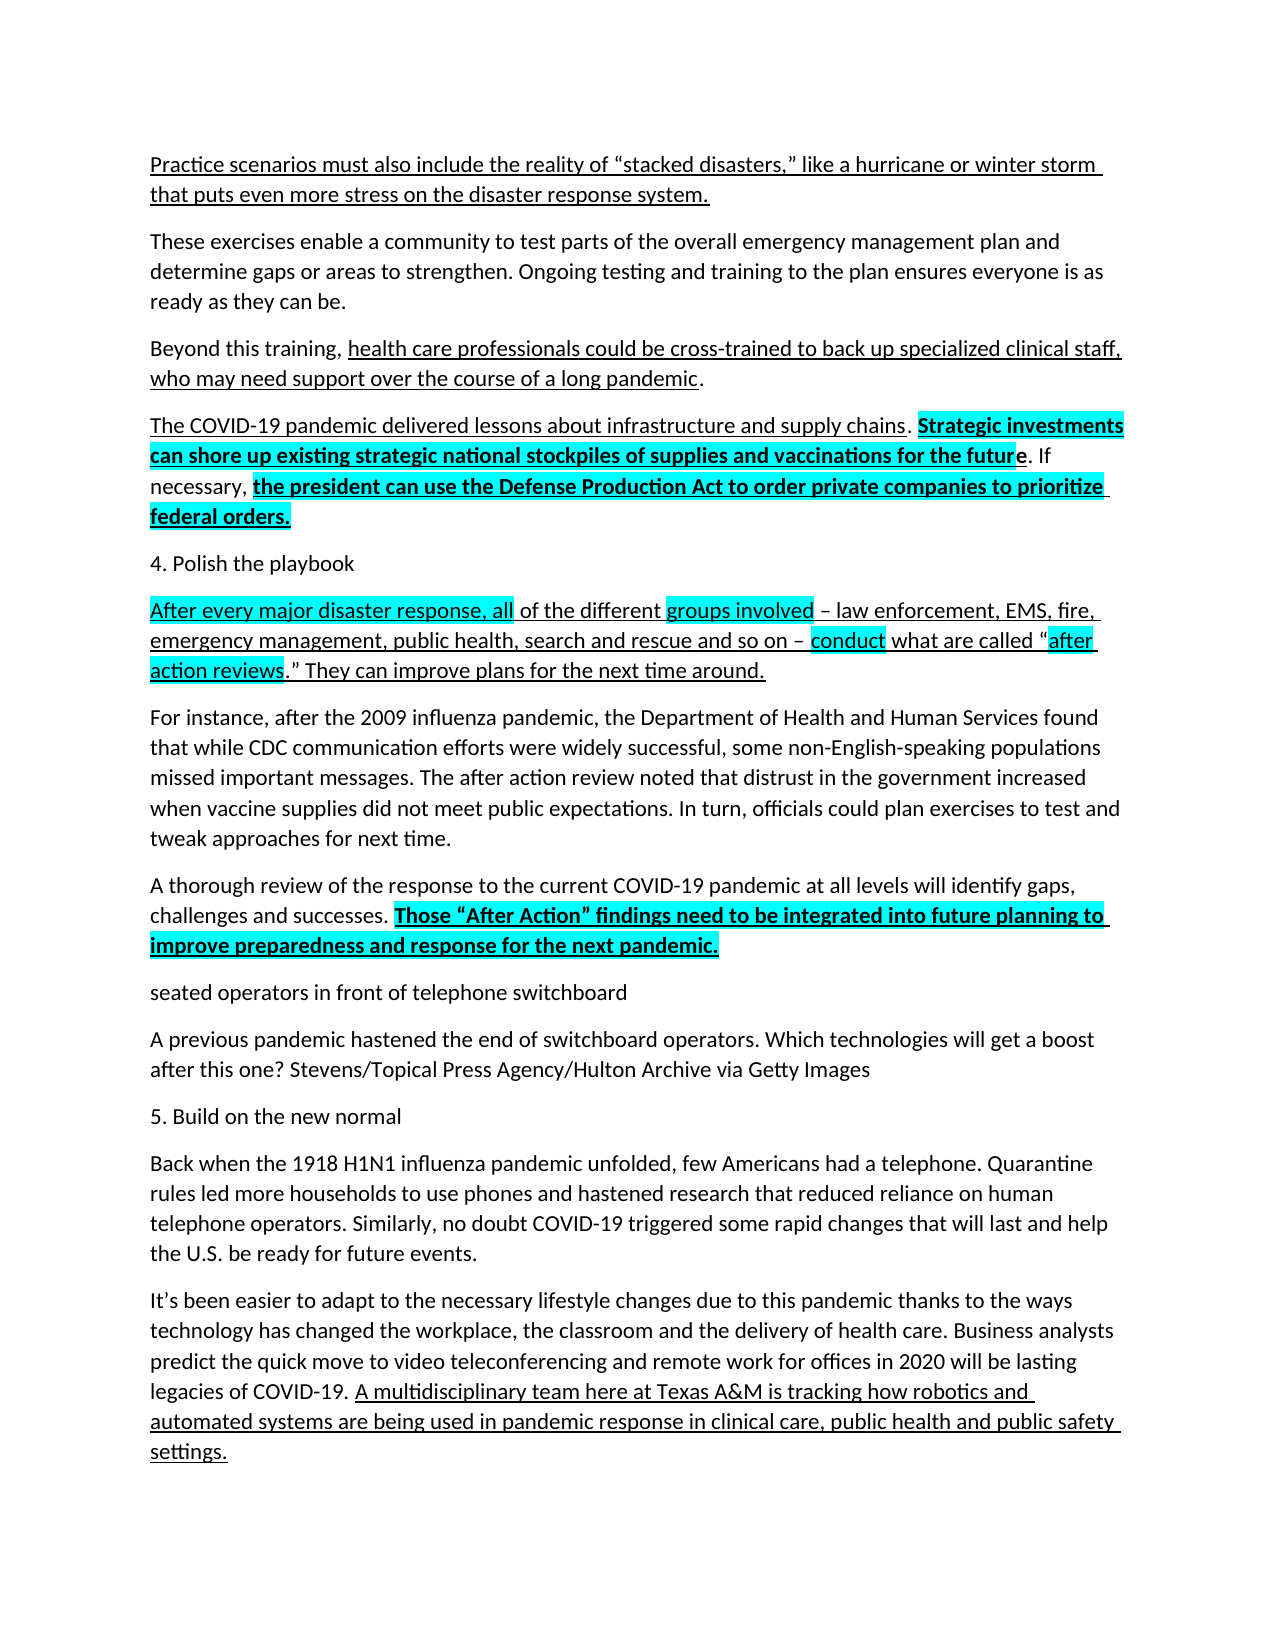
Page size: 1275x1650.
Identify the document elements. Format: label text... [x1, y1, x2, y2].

text 5. Build on the new normal [150, 1102, 1125, 1130]
text For instance, after the 2009 influenza pandemic, the Department of Health and Human Services found that while CDC communication efforts were widely successful, some non-English-speaking populations missed important messages. The after action review noted that distrust in the government increased when vaccine supplies did not meet public expectations. In turn, officials could plan exercises to test and tweak approaches for next time. [150, 703, 1125, 852]
text 4. Polish the playbook [150, 549, 1125, 577]
text These exercises enable a community to test parts of the overall emergency management plan and determine gaps or areas to strengthen. Ongoing testing and training to the plan ensures everyone is as ready as they can be. [150, 227, 1125, 316]
text A thorough review of the response to the current COVID-19 pandemic at all levels will identify gaps, challenges and successes. Those “After Action” findings need to be integrated into future planning to improve preparedness and response for the next pandemic. [150, 871, 1125, 959]
text The COVID-19 pandemic delivered lessons about infrastructure and supply chains. Strategic investments can shore up existing strategic national stockpiles of supplies and vaccinations for the future. If necessary, the president can use the Defense Production Act to order private companies to prioritize federal orders. [150, 411, 1125, 530]
text Back when the 1918 H1N1 influenza pandemic unfolded, few Americans had a telephone. Quarantine rules led more households to use phones and hastened research that reduced reliance on human telephone operators. Similarly, no doubt COVID-19 triggered some rapid changes that will last and help the U.S. be ready for future events. [150, 1149, 1125, 1268]
text A previous pandemic hastened the end of switchboard operators. Which technologies will get a boost after this one? Stevens/Topical Press Agency/Hulton Archive via Getty Images [150, 1025, 1125, 1083]
text After every major disaster response, all of the different groups involved – law enforcement, EMS, fire, emergency management, public health, search and rescue and so on – conduct what are called “after action reviews.” They can improve plans for the next time around. [150, 596, 1125, 684]
text Beyond this training, health care professionals could be cross-trained to back up specialized clinical staff, who may need support over the course of a long pandemic. [150, 334, 1125, 393]
text It’s been easier to adapt to the necessary lifestyle changes due to this pandemic thanks to the ways technology has changed the workplace, the classroom and the delivery of health care. Business analysts predict the quick move to video teleconferencing and remote work for offices in 2020 will be lasting legacies of COVID-19. A multidisciplinary team here at Texas A&M is tracking how robotics and automated systems are being used in pandemic response in clinical care, public health and public safety settings. [150, 1286, 1125, 1466]
text Practice scenarios must also include the reality of “stacked disasters,” like a hurricane or winter storm that puts even more stress on the disaster response system. [150, 150, 1125, 208]
text seated operators in front of telephone switchboard [150, 978, 1125, 1006]
